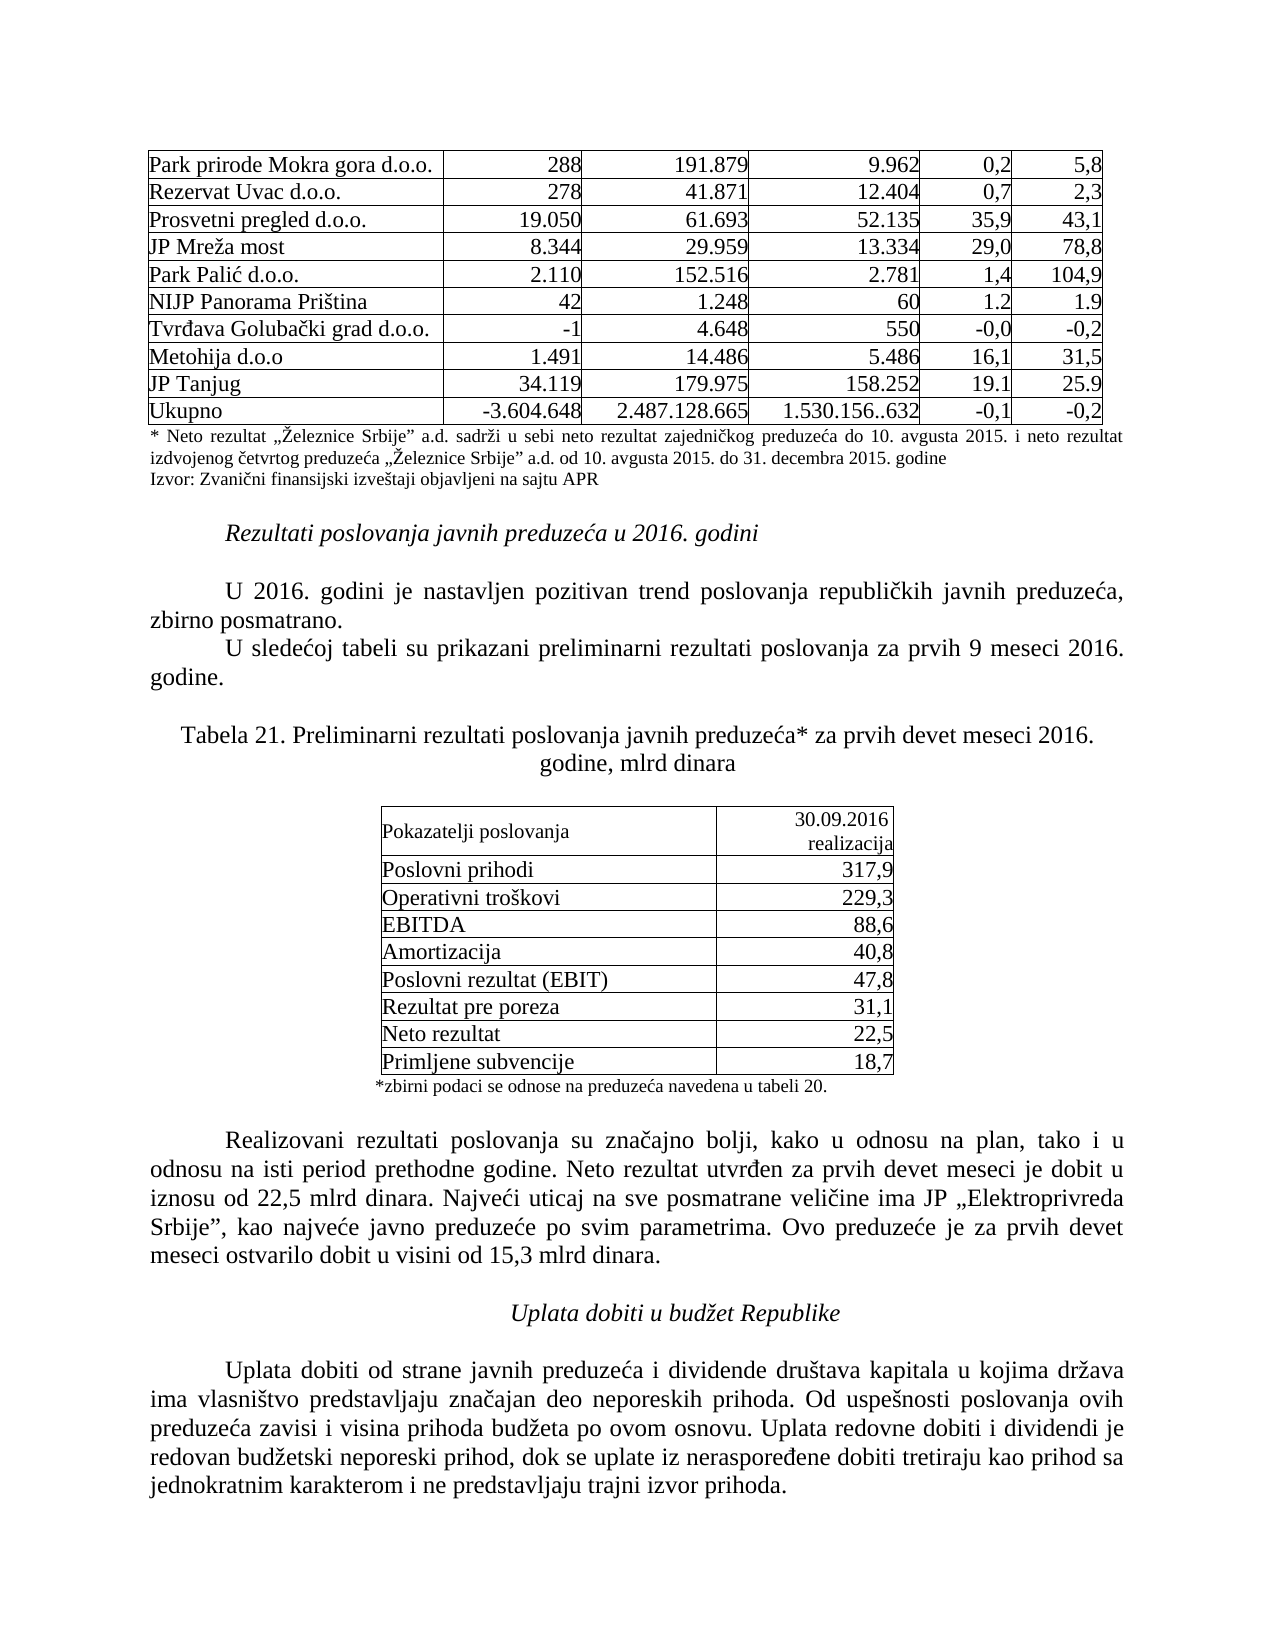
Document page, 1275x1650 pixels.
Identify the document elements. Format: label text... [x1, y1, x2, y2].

table_cell -0,1 [920, 398, 1011, 424]
table_cell -0,2 [1012, 398, 1102, 424]
text * Neto rezultat „Železnice Srbijeˮ a.d. sadrži u sebi neto rezultat zajedničkog preduzeća do 10. avgusta 2015. i neto rezultat izdvojenog četvrtog preduzeća „Železnice Srbijeˮ a.d. od 10. avgusta 2015. do 31. decembra 2015. godine [150, 425, 1125, 468]
table_cell -3.604.648 [444, 398, 581, 424]
text Tabela 21. Preliminarni rezultati poslovanja javnih preduzeća* za prvih devet meseci 2016. godine, mlrd dinara [150, 720, 1125, 777]
text *zbirni podaci se odnose na preduzeća navedena u tabeli 20. [300, 1075, 1125, 1097]
table_cell 43,1 [1012, 206, 1102, 232]
table_cell 229,3 [717, 884, 893, 910]
table_cell 1.2 [920, 288, 1011, 314]
table_cell 1.9 [1012, 288, 1102, 314]
table_cell Neto rezultat [382, 1021, 716, 1047]
table_cell 19.1 [920, 370, 1011, 397]
table_cell -0,2 [1012, 315, 1102, 342]
table_cell Park Palić d.o.o. [149, 261, 443, 287]
table_cell Metohija d.o.o [149, 343, 443, 369]
table_cell JP Mreža most [149, 233, 443, 259]
table_cell 40,8 [717, 938, 893, 965]
table_cell 42 [444, 288, 581, 314]
table_cell 2.487.128.665 [582, 398, 748, 424]
table_cell -0,0 [920, 315, 1011, 342]
table_cell Tvrđava Golubački grad d.o.o. [149, 315, 443, 342]
text Uplata dobiti u budžet Republike [150, 1298, 1125, 1327]
table_cell 35,9 [920, 206, 1011, 232]
table_cell JP Tanjug [149, 370, 443, 397]
table_cell 317,9 [717, 856, 893, 882]
table_cell NIJP Panorama Priština [149, 288, 443, 314]
table_cell 152.516 [582, 261, 748, 287]
table_cell 9.962 [749, 151, 919, 177]
table_cell EBITDA [382, 911, 716, 937]
table_cell Operativni troškovi [382, 884, 716, 910]
table_cell 0,7 [920, 179, 1011, 205]
table_cell 41.871 [582, 179, 748, 205]
table_cell 31,5 [1012, 343, 1102, 369]
table_cell 2.110 [444, 261, 581, 287]
table_cell 288 [444, 151, 581, 177]
table_cell 22,5 [717, 1021, 893, 1047]
table_cell 29.959 [582, 233, 748, 259]
table_cell 61.693 [582, 206, 748, 232]
table_cell 52.135 [749, 206, 919, 232]
table_cell 5,8 [1012, 151, 1102, 177]
text U sledećoj tabeli su prikazani preliminarni rezultati poslovanja za prvih 9 meseci 2016. godine. [150, 633, 1125, 691]
table_cell 13.334 [749, 233, 919, 259]
table_cell 0,2 [920, 151, 1011, 177]
table_cell 1.491 [444, 343, 581, 369]
table_cell Ukupno [149, 398, 443, 424]
table_cell 25.9 [1012, 370, 1102, 397]
table_cell Poslovni rezultat (EBIT) [382, 966, 716, 992]
table_cell 1.530.156..632 [749, 398, 919, 424]
table_cell 60 [749, 288, 919, 314]
table_cell 18,7 [717, 1048, 893, 1074]
table_header Pokazatelji poslovanja [382, 807, 716, 855]
table_cell Rezervat Uvac d.o.o. [149, 179, 443, 205]
table_cell Poslovni prihodi [382, 856, 716, 882]
table_cell 104,9 [1012, 261, 1102, 287]
table_cell 2.781 [749, 261, 919, 287]
table_header 30.09.2016 realizacija [717, 807, 893, 855]
text Realizovani rezultati poslovanja su značajno bolji, kako u odnosu na plan, tako i u odnosu na isti period prethodne godine. Neto rezultat utvrđen za prvih devet meseci je dobit u iznosu od 22,5 mlrd dinara. Najveći uticaj na sve posmatrane veličine ima JP „Elektroprivreda Srbijeˮ, kao najveće javno preduzeće po svim parametrima. Ovo preduzeće je za prvih devet meseci ostvarilo dobit u visini od 15,3 mlrd dinara. [150, 1126, 1125, 1269]
text U 2016. godini je nastavljen pozitivan trend poslovanja republičkih javnih preduzeća, zbirno posmatrano. [150, 576, 1125, 633]
table_cell 179.975 [582, 370, 748, 397]
text Uplata dobiti od strane javnih preduzeća i dividende društava kapitala u kojima država ima vlasništvo predstavljaju značajan deo neporeskih prihoda. Od uspešnosti poslovanja ovih preduzeća zavisi i visina prihoda budžeta po ovom osnovu. Uplata redovne dobiti i dividendi je redovan budžetski neporeski prihod, dok se uplate iz neraspoređene dobiti tretiraju kao prihod sa jednokratnim karakterom i ne predstavljaju trajni izvor prihoda. [150, 1356, 1125, 1499]
table_cell 2,3 [1012, 179, 1102, 205]
table_cell 1,4 [920, 261, 1011, 287]
table_cell Primljene subvencije [382, 1048, 716, 1074]
table_cell 31,1 [717, 993, 893, 1019]
table_cell 5.486 [749, 343, 919, 369]
table_cell 1.248 [582, 288, 748, 314]
table_cell 158.252 [749, 370, 919, 397]
table_cell 78,8 [1012, 233, 1102, 259]
table_cell 47,8 [717, 966, 893, 992]
table_cell Park prirode Mokra gora d.o.o. [149, 151, 443, 177]
table_cell 29,0 [920, 233, 1011, 259]
table_cell 191.879 [582, 151, 748, 177]
table_cell 34.119 [444, 370, 581, 397]
table_cell 8.344 [444, 233, 581, 259]
table_cell 88,6 [717, 911, 893, 937]
table_cell 16,1 [920, 343, 1011, 369]
table_cell 19.050 [444, 206, 581, 232]
table_cell -1 [444, 315, 581, 342]
table_cell Prosvetni pregled d.o.o. [149, 206, 443, 232]
table_cell 550 [749, 315, 919, 342]
table_cell 4.648 [582, 315, 748, 342]
table_cell Rezultat pre poreza [382, 993, 716, 1019]
table_cell 14.486 [582, 343, 748, 369]
table_cell 278 [444, 179, 581, 205]
text Izvor: Zvanični finansijski izveštaji objavljeni na sajtu APR [150, 468, 1125, 490]
table_cell Amortizacija [382, 938, 716, 965]
text Rezultati poslovanja javnih preduzeća u 2016. godini [150, 518, 1125, 547]
table_cell 12.404 [749, 179, 919, 205]
